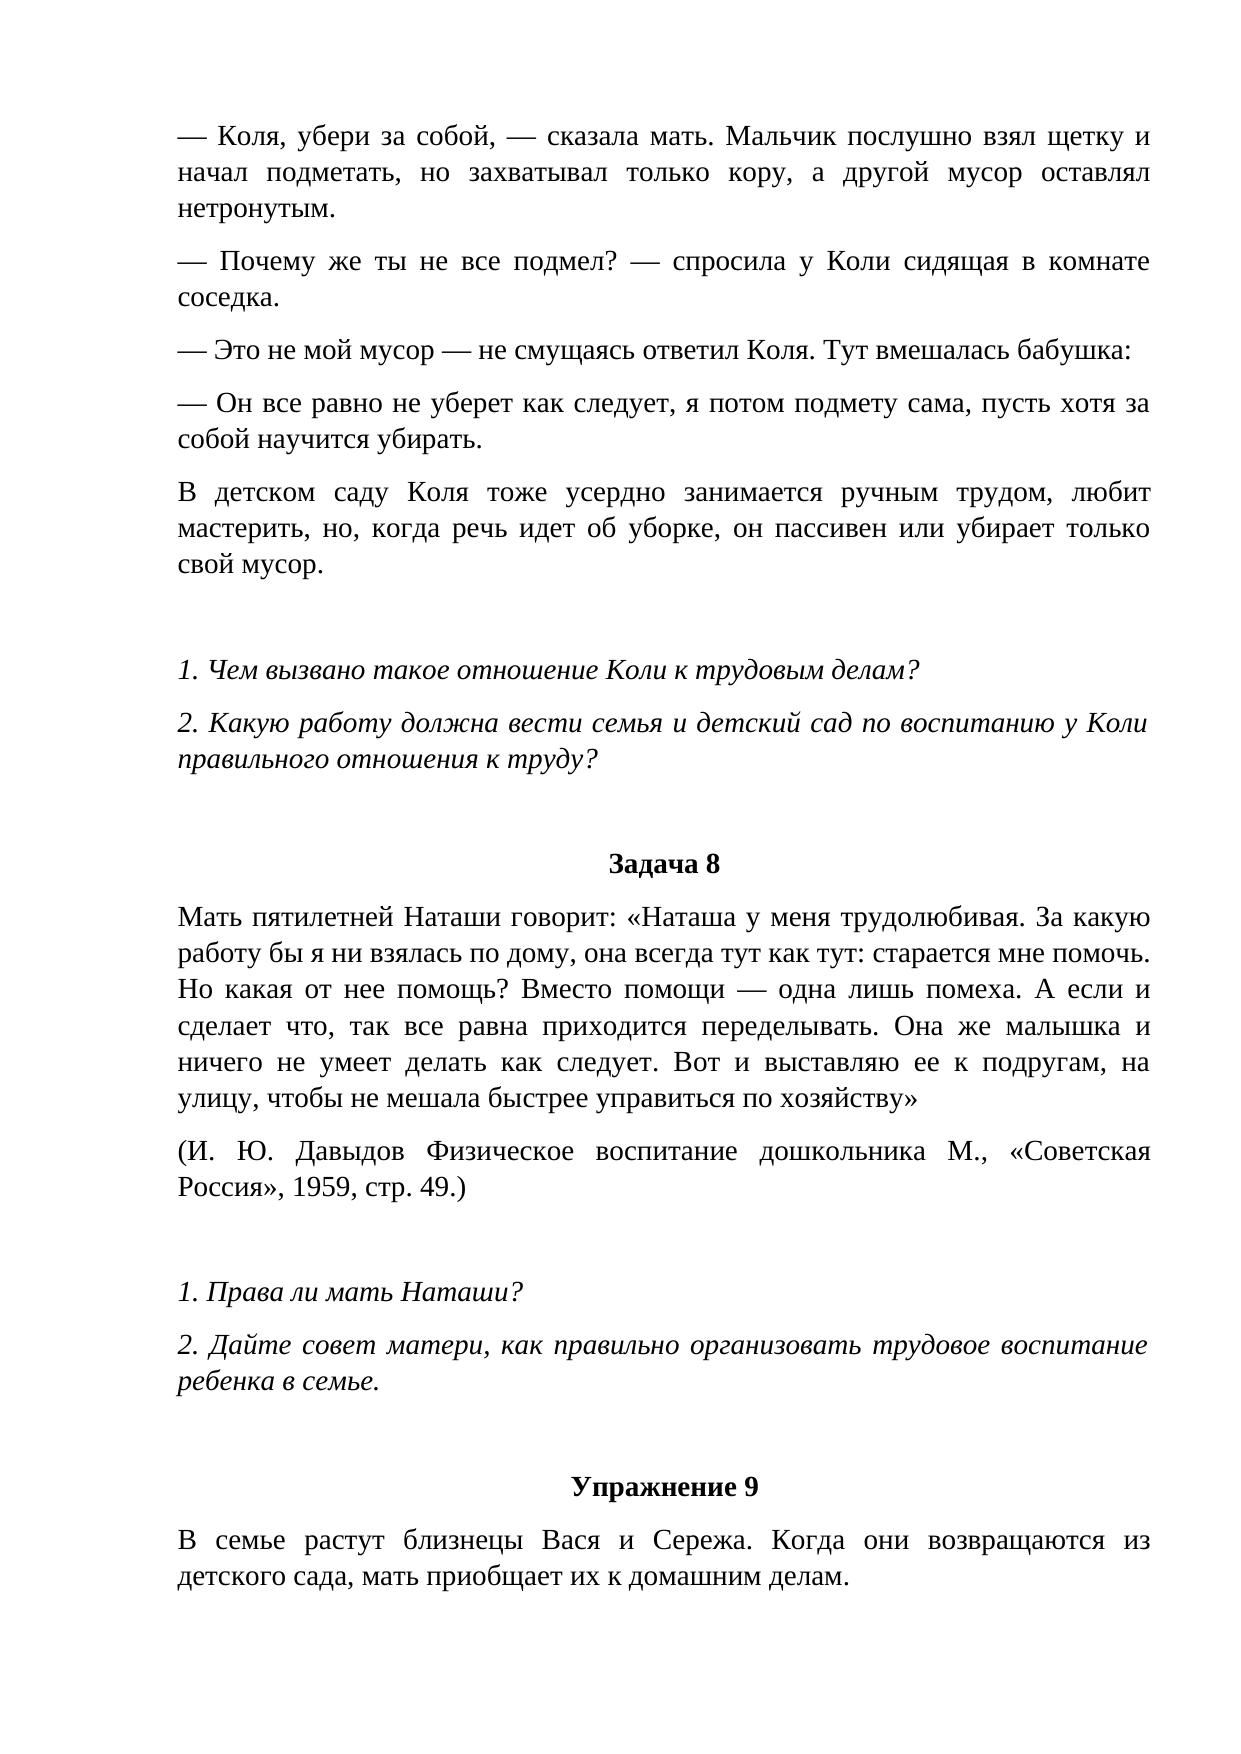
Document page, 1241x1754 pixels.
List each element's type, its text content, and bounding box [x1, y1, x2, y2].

text 1. Права ли мать Наташи? [177, 1274, 1152, 1308]
text Упражнение 9 [177, 1469, 1152, 1503]
text В семье растут близнецы Вася и Сережа. Когда они возвращаются из детского сада, мать приобщает их к домашним делам. [177, 1522, 1152, 1592]
text — Это не мой мусор — не смущаясь ответил Коля. Тут вмешалась бабушка: [177, 332, 1152, 366]
text Задача 8 [177, 846, 1152, 880]
text — Коля, убери за собой, — сказала мать. Мальчик послушно взял щетку и начал подметать, но захватывал только кору, а другой мусор оставлял нетронутым. [177, 118, 1152, 224]
text — Он все равно не уберет как следует, я потом подмету сама, пусть хотя за собой научится убирать. [177, 385, 1152, 455]
text В детском саду Коля тоже усердно занимается ручным трудом, любит мастерить, но, когда речь идет об уборке, он пассивен или убирает только свой мусор. [177, 474, 1152, 580]
text (И. Ю. Давыдов Физическое воспитание дошкольника М., «Советская Россия», 1959, стр. 49.) [177, 1133, 1152, 1202]
text 1. Чем вызвано такое отношение Коли к трудовым делам? [177, 652, 1152, 685]
text 2. Дайте совет матери, как правильно организовать трудовое воспитание ребенка в семье. [177, 1327, 1152, 1397]
text — Почему же ты не все подмел? — спросила у Коли сидящая в комнате соседка. [177, 243, 1152, 313]
text Мать пятилетней Наташи говорит: «Наташа у меня трудолюбивая. За какую работу бы я ни взялась по дому, она всегда тут как тут: старается мне помочь. Но какая от нее помощь? Вместо помощи — одна лишь помеха. А если и сделает что, так все равна приходится переделывать. Она же малышка и ничего не умеет делать как следует. Вот и выставляю ее к подругам, на улицу, чтобы не мешала быстрее управиться по хозяйству» [177, 899, 1152, 1113]
text 2. Какую работу должна вести семья и детский сад по воспитанию у Коли правильного отношения к труду? [177, 705, 1152, 774]
